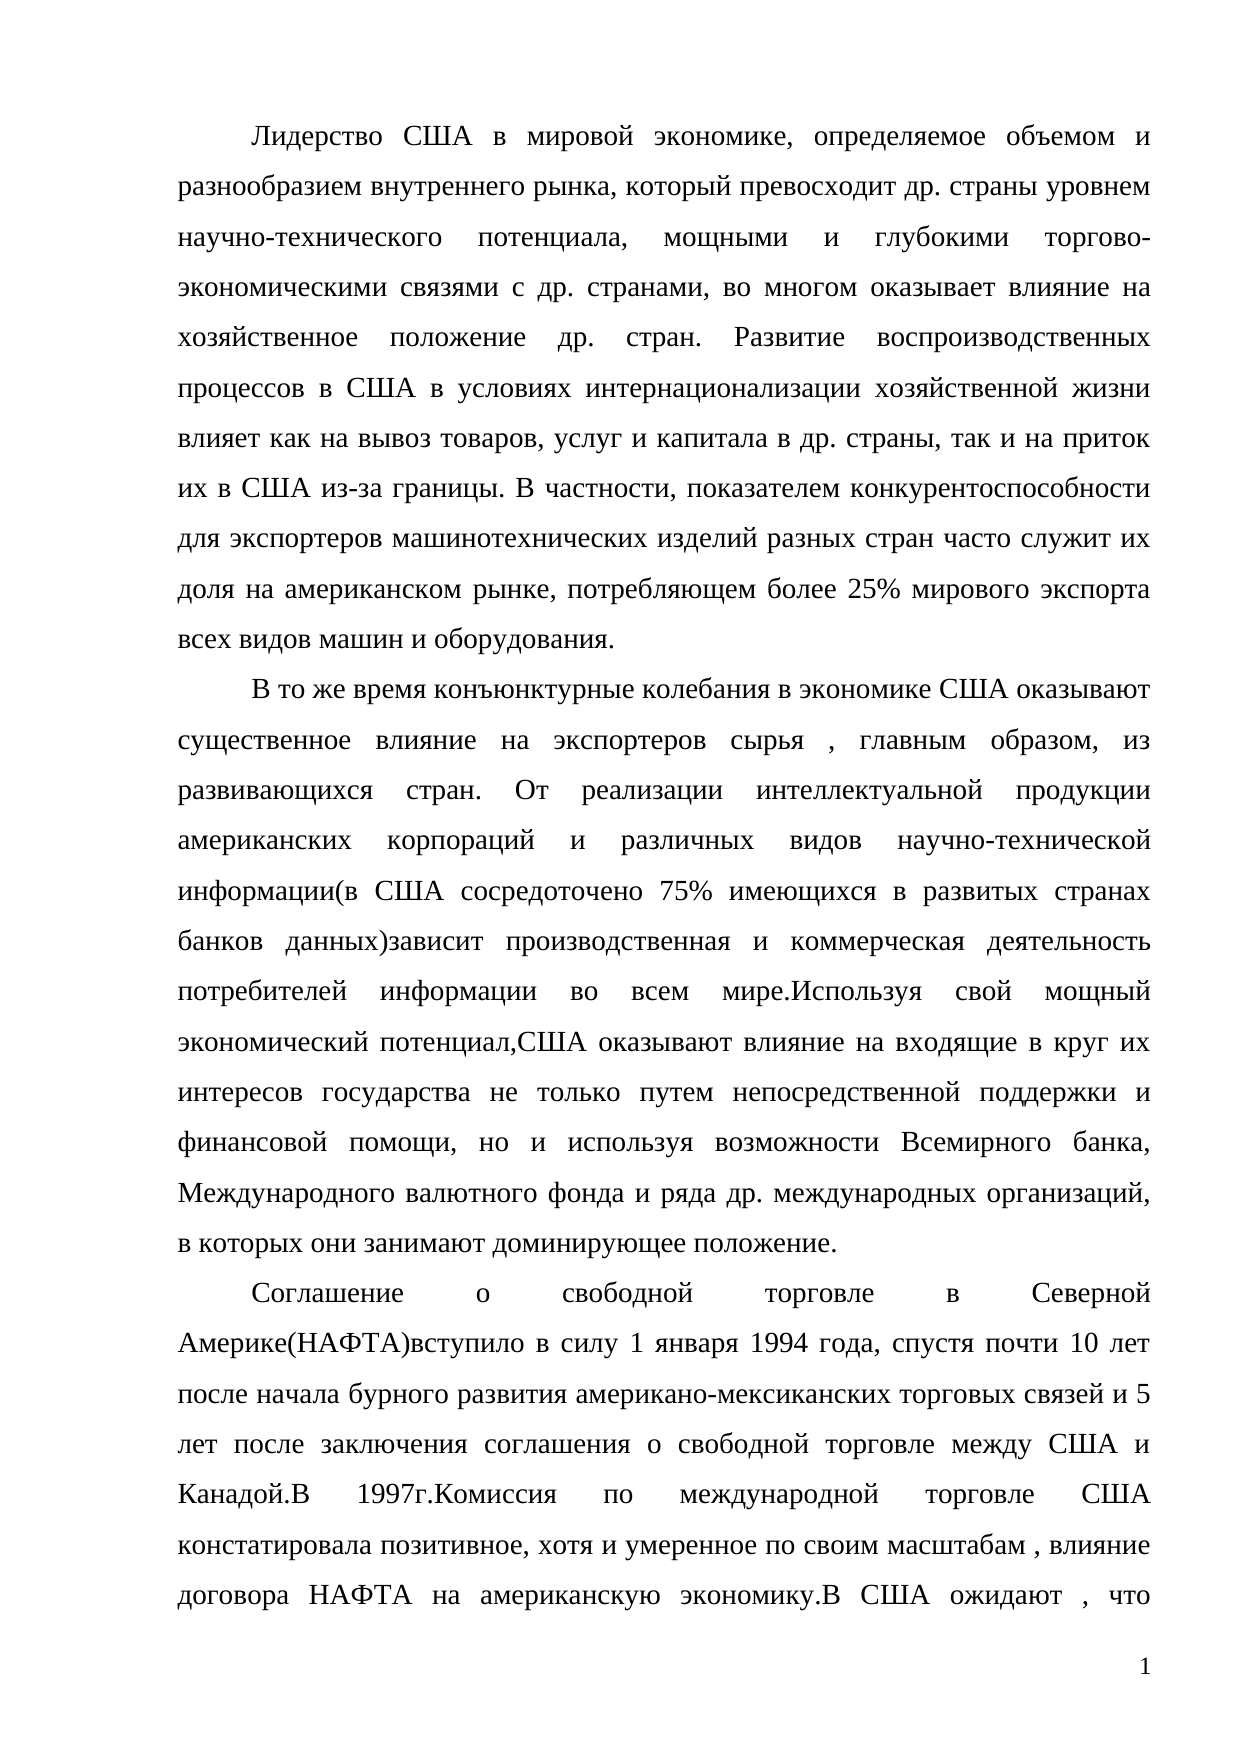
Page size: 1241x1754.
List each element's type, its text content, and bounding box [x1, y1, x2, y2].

text В то же время конъюнктурные колебания в экономике США оказывают существенное влияние на экспортеров сырья , главным образом, из развивающихся стран. От реализации интеллектуальной продукции американских корпораций и различных видов научно-технической информации(в США сосредоточено 75% имеющихся в развитых странах банков данных)зависит производственная и коммерческая деятельность потребителей информации во всем мире.Используя свой мощный экономический потенциал,США оказывают влияние на входящие в круг их интересов государства не только путем непосредственной поддержки и финансовой помощи, но и используя возможности Всемирного банка, Международного валютного фонда и ряда др. международных организаций, в которых они занимают доминирующее положение. [177, 672, 1152, 1258]
text Лидерство США в мировой экономике, определяемое объемом и разнообразием внутреннего рынка, который превосходит др. страны уровнем научно-технического потенциала, мощными и глубокими торгово-экономическими связями с др. странами, во многом оказывает влияние на хозяйственное положение др. стран. Развитие воспроизводственных процессов в США в условиях интернационализации хозяйственной жизни влияет как на вывоз товаров, услуг и капитала в др. страны, так и на приток их в США из-за границы. В частности, показателем конкурентоспособности для экспортеров машинотехнических изделий разных стран часто служит их доля на американском рынке, потребляющем более 25% мирового экспорта всех видов машин и оборудования. [177, 118, 1152, 655]
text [177, 1275, 1152, 1611]
